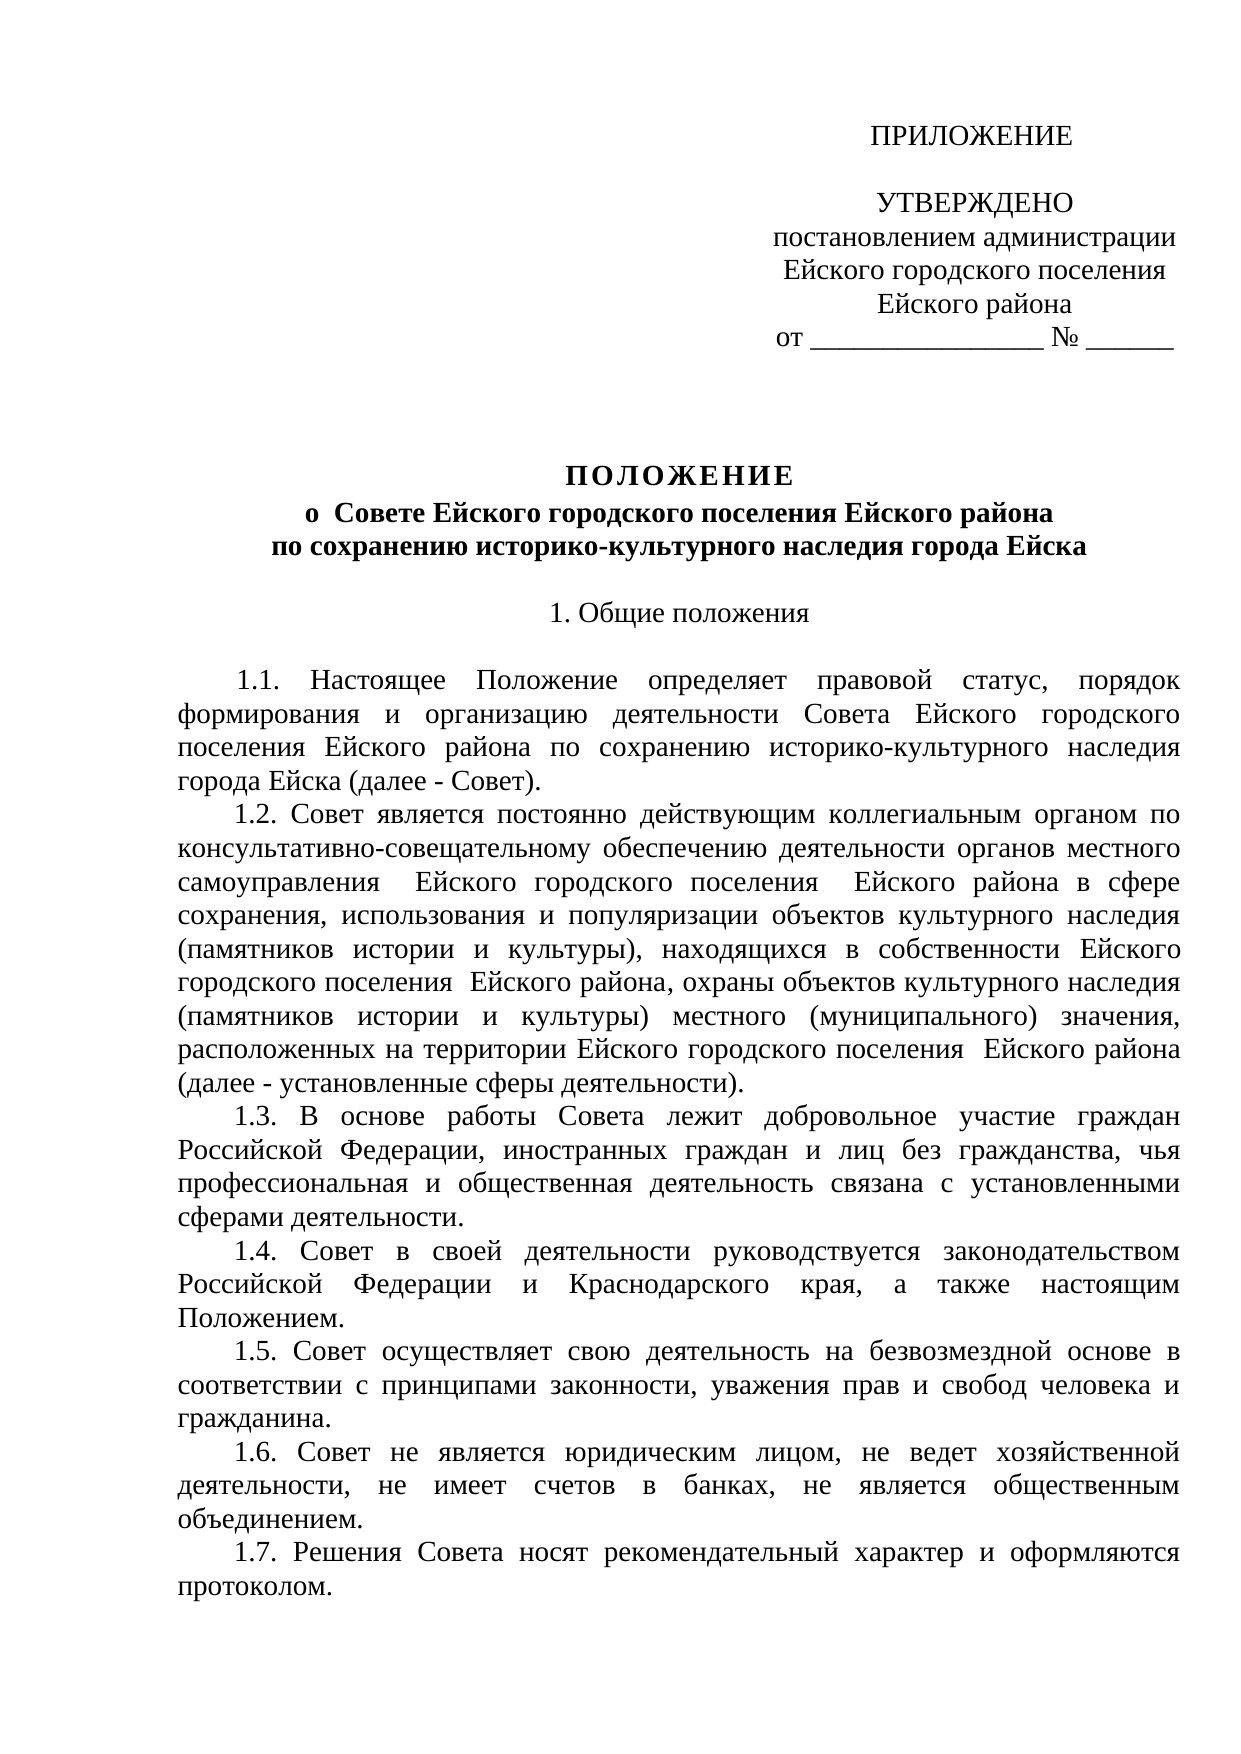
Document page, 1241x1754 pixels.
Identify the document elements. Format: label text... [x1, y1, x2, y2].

text 1.4. Совет в своей деятельности руководствуется законодательством Российской Федерации и Краснодарского края, а также настоящим Положением. [177, 1233, 1181, 1333]
text ПРИЛОЖЕНИЕ [767, 118, 1181, 152]
text ПОЛОЖЕНИЕ [177, 458, 1181, 492]
text 1.7. Решения Совета носят рекомендательный характер и оформляются протоколом. [177, 1534, 1181, 1602]
text по сохранению историко-культурного наследия города Ейска [177, 528, 1181, 562]
text 1. Общие положения [177, 595, 1181, 629]
text Ейского городского поселения [768, 252, 1181, 286]
text о Совете Ейского городского поселения Ейского района [177, 495, 1181, 528]
text постановлением администрации [768, 219, 1181, 252]
text 1.3. В основе работы Совета лежит добровольное участие граждан Российской Федерации, иностранных граждан и лиц без гражданства, чья профессиональная и общественная деятельность связана с установленными сферами деятельности. [177, 1098, 1181, 1233]
text 1.5. Совет осуществляет свою деятельность на безвозмездной основе в соответствии с принципами законности, уважения прав и свобод человека и гражданина. [177, 1333, 1181, 1434]
text 1.1. Настоящее Положение определяет правовой статус, порядок формирования и организацию деятельности Совета Ейского городского поселения Ейского района по сохранению историко-культурного наследия города Ейска (далее - Совет). [177, 662, 1181, 797]
text 1.2. Совет является постоянно действующим коллегиальным органом по консультативно-совещательному обеспечению деятельности органов местного самоуправления Ейского городского поселения Ейского района в сфере сохранения, использования и популяризации объектов культурного наследия (памятников истории и культуры), находящихся в собственности Ейского городского поселения Ейского района, охраны объектов культурного наследия (памятников истории и культуры) местного (муниципального) значения, расположенных на территории Ейского городского поселения Ейского района (далее - установленные сферы деятельности). [177, 797, 1181, 1098]
text 1.6. Совет не является юридическим лицом, не ведет хозяйственной деятельности, не имеет счетов в банках, не является общественным объединением. [177, 1434, 1181, 1534]
text от ________________ № ______ [768, 319, 1181, 353]
text УТВЕРЖДЕНО [768, 185, 1181, 219]
text Ейского района [768, 286, 1181, 319]
